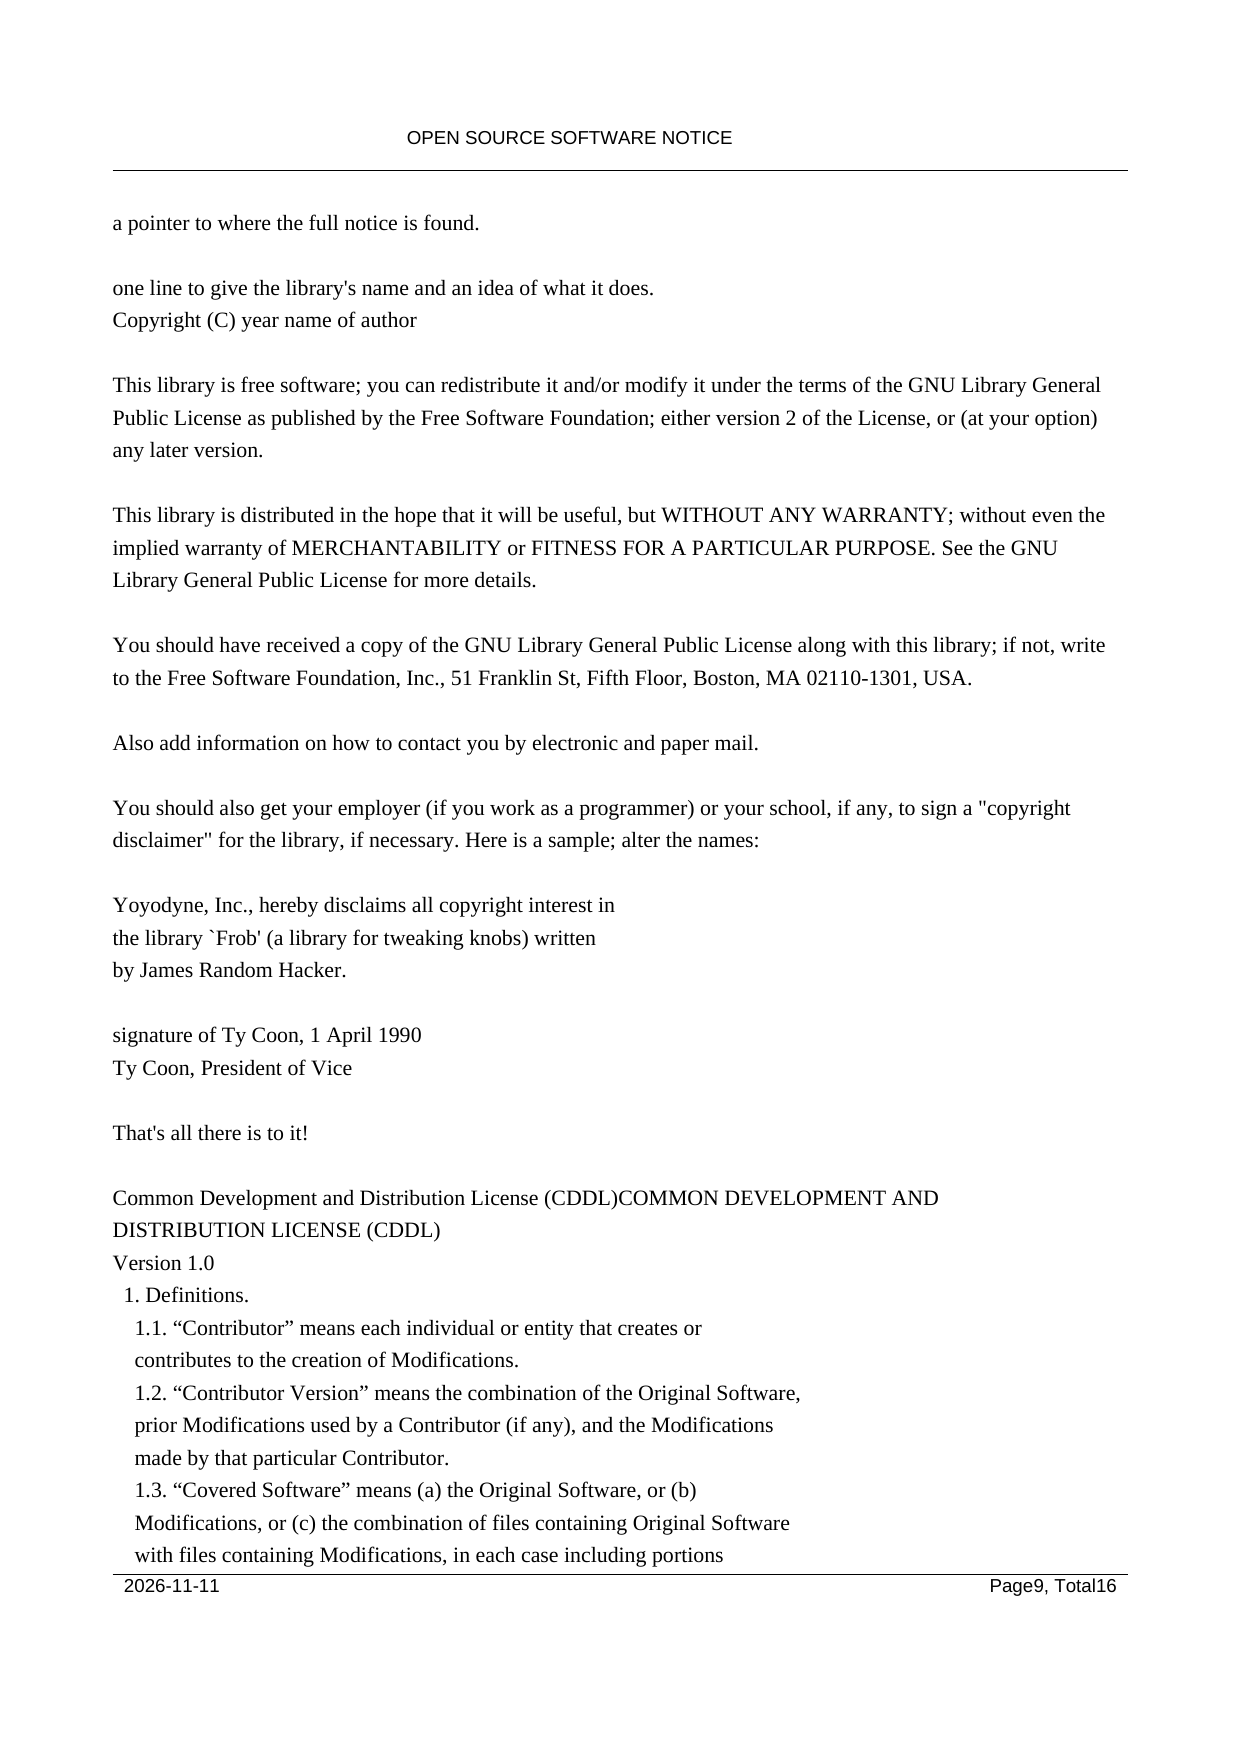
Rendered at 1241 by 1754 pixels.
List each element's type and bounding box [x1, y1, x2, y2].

text [112, 206, 1128, 1571]
